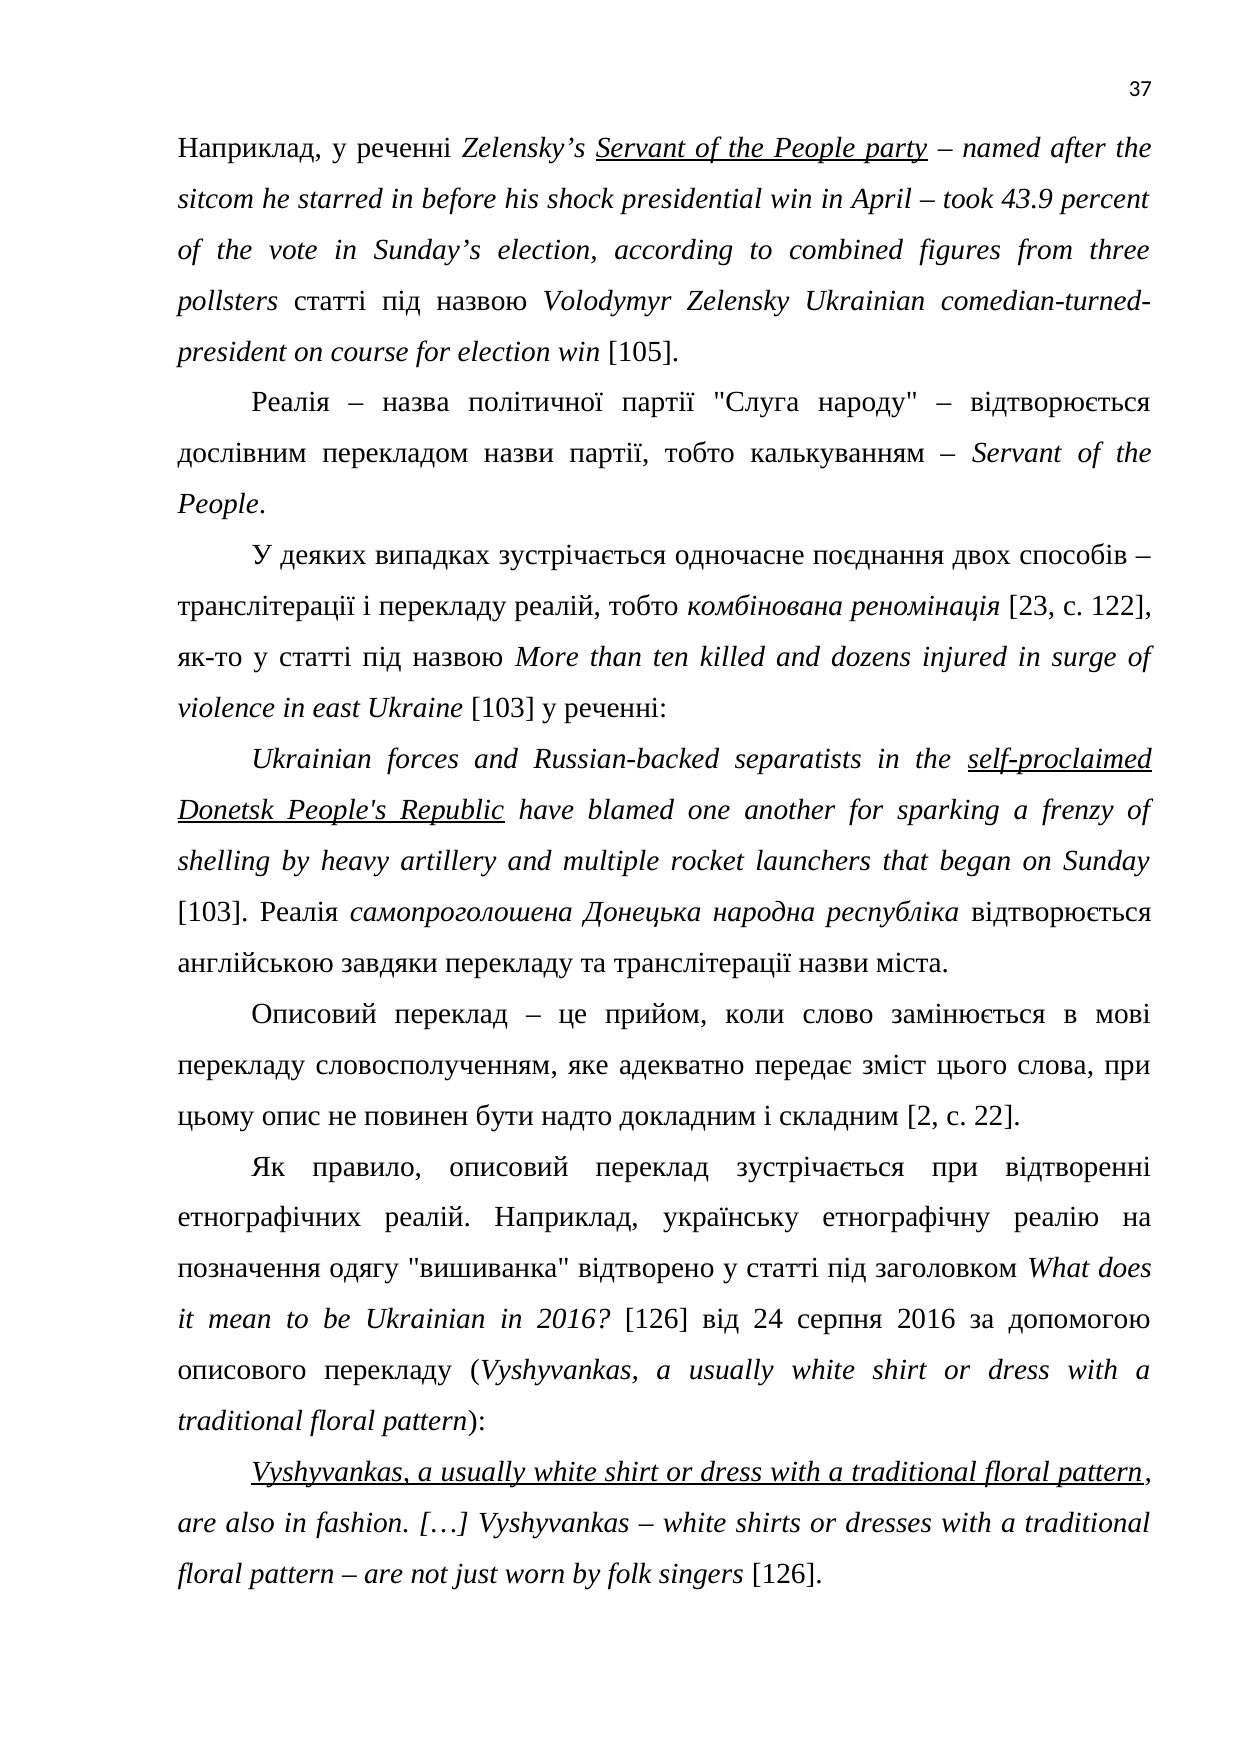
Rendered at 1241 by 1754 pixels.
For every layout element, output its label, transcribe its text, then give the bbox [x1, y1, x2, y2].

text Ukrainian forces and Russian-backed separatists in the self-proclaimed Donetsk People's Republic have blamed one another for sparking a frenzy of shelling by heavy artillery and multiple rocket launchers that began on Sunday [103]. Реалія самопроголошена Донецька народна республіка відтворюється англійською завдяки перекладу та транслітерації назви міста. [177, 741, 1152, 978]
text Як правило, описовий переклад зустрічається при відтворенні етнографічних реалій. Наприклад, українську етнографічну реалію на позначення одягу "вишиванка" відтворено у статті під заголовком What does it mean to be Ukrainian in 2016? [126] від 24 серпня 2016 за допомогою описового перекладу (Vyshyvankas, a usually white shirt or dress with a traditional floral pattern): [177, 1149, 1152, 1437]
text Vyshyvankas, a usually white shirt or dress with a traditional floral pattern, are also in fashion. […] Vyshyvankas – white shirts or dresses with a traditional floral pattern – are not just worn by folk singers [126]. [177, 1454, 1152, 1590]
text Описовий переклад – це прийом, коли слово замінюється в мові перекладу словосполученням, яке адекватно передає зміст цього слова, при цьому опис не повинен бути надто докладним і складним [2, с. 22]. [177, 996, 1152, 1131]
text Реалія – назва політичної партії "Слуга народу" – відтворюється дослівним перекладом назви партії, тобто калькуванням – Servant of the People. [177, 384, 1152, 520]
text У деяких випадках зустрічається одночасне поєднання двох способів – транслітерації і перекладу реалій, тобто комбінована реномінація [23, с. 122], як-то у статті під назвою More than ten killed and dozens injured in surge of violence in east Ukraine [103] у реченні: [177, 537, 1152, 724]
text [177, 130, 1152, 367]
